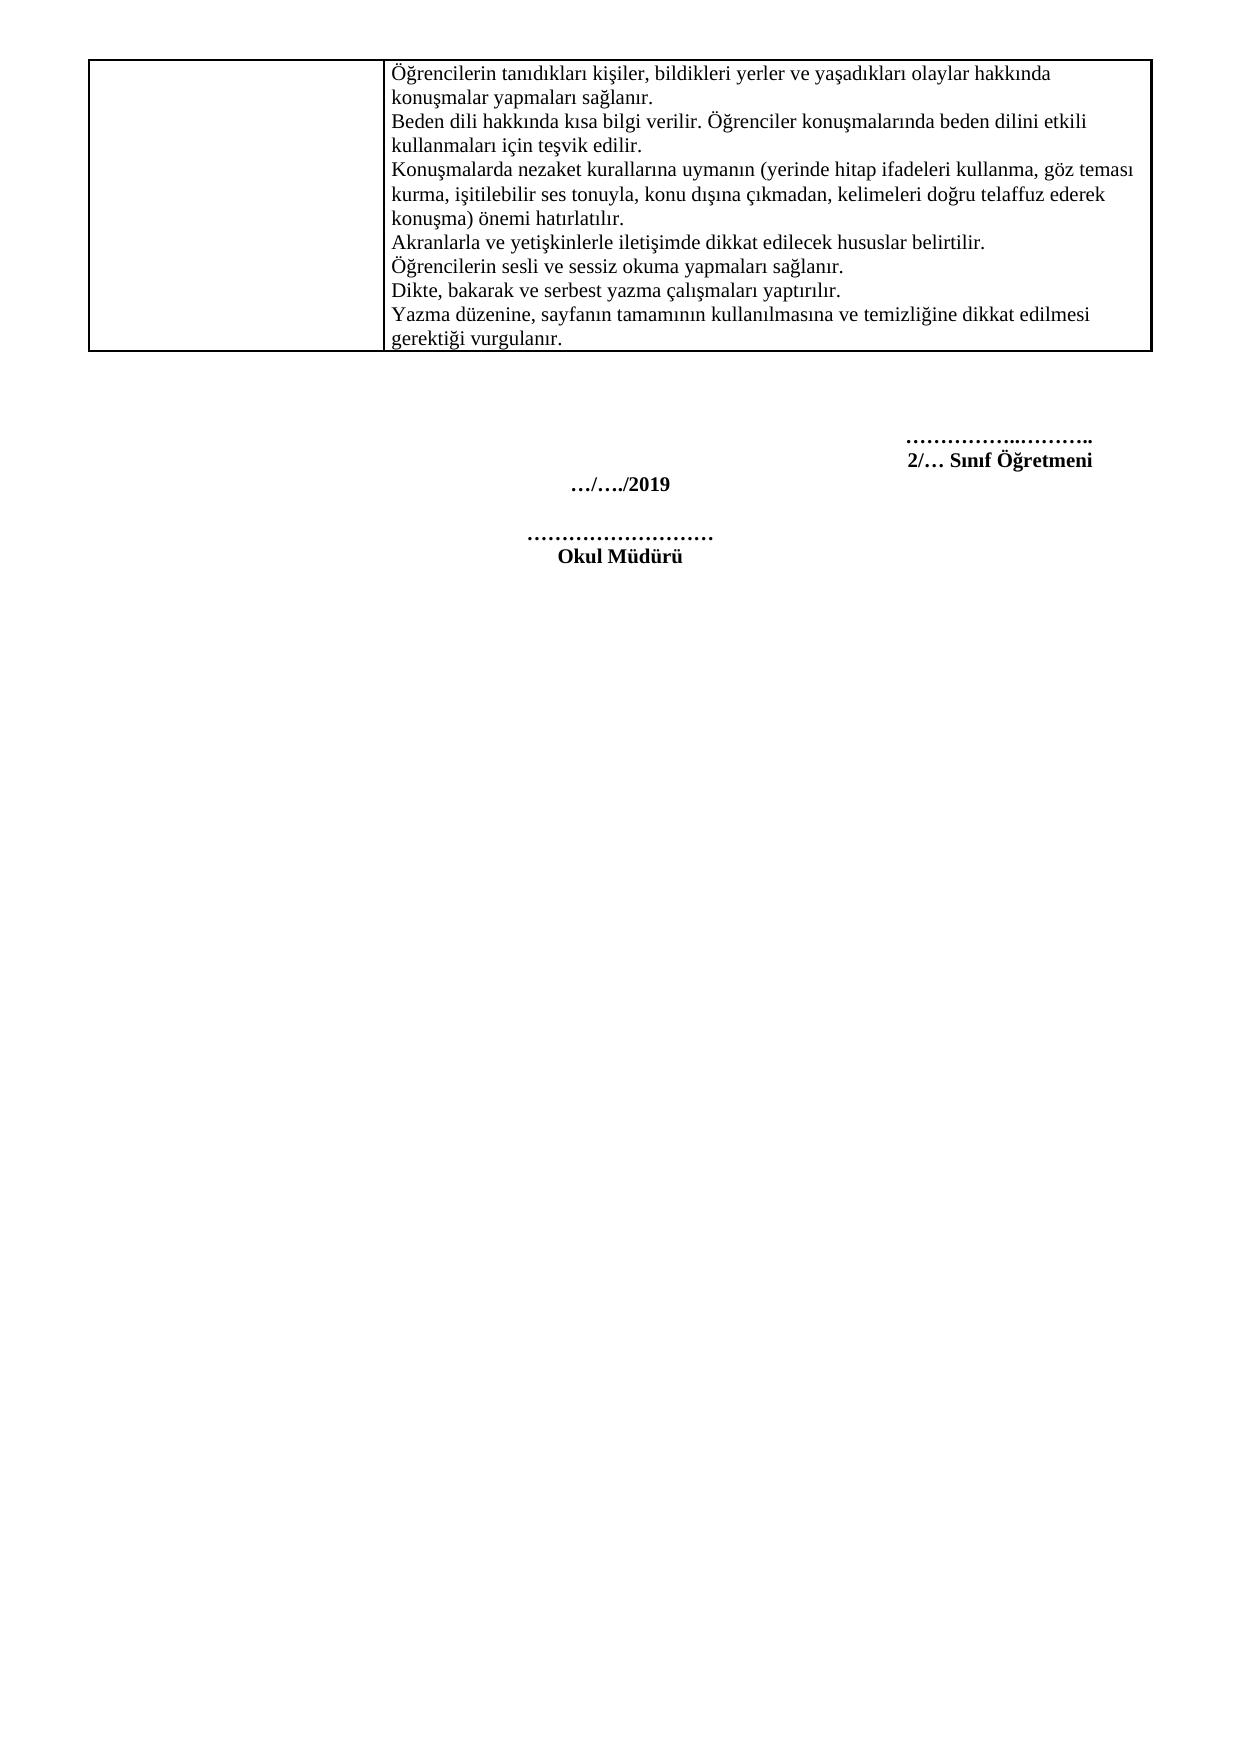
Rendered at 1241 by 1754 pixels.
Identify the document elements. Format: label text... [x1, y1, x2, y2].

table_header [385, 61, 1150, 350]
text …/…./2019 [148, 472, 1092, 496]
text ……………………… [148, 520, 1092, 544]
text Okul Müdürü [148, 544, 1092, 568]
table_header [90, 61, 383, 350]
text ……………..……….. [148, 424, 1092, 448]
text 2/… Sınıf Öğretmeni [148, 448, 1092, 472]
